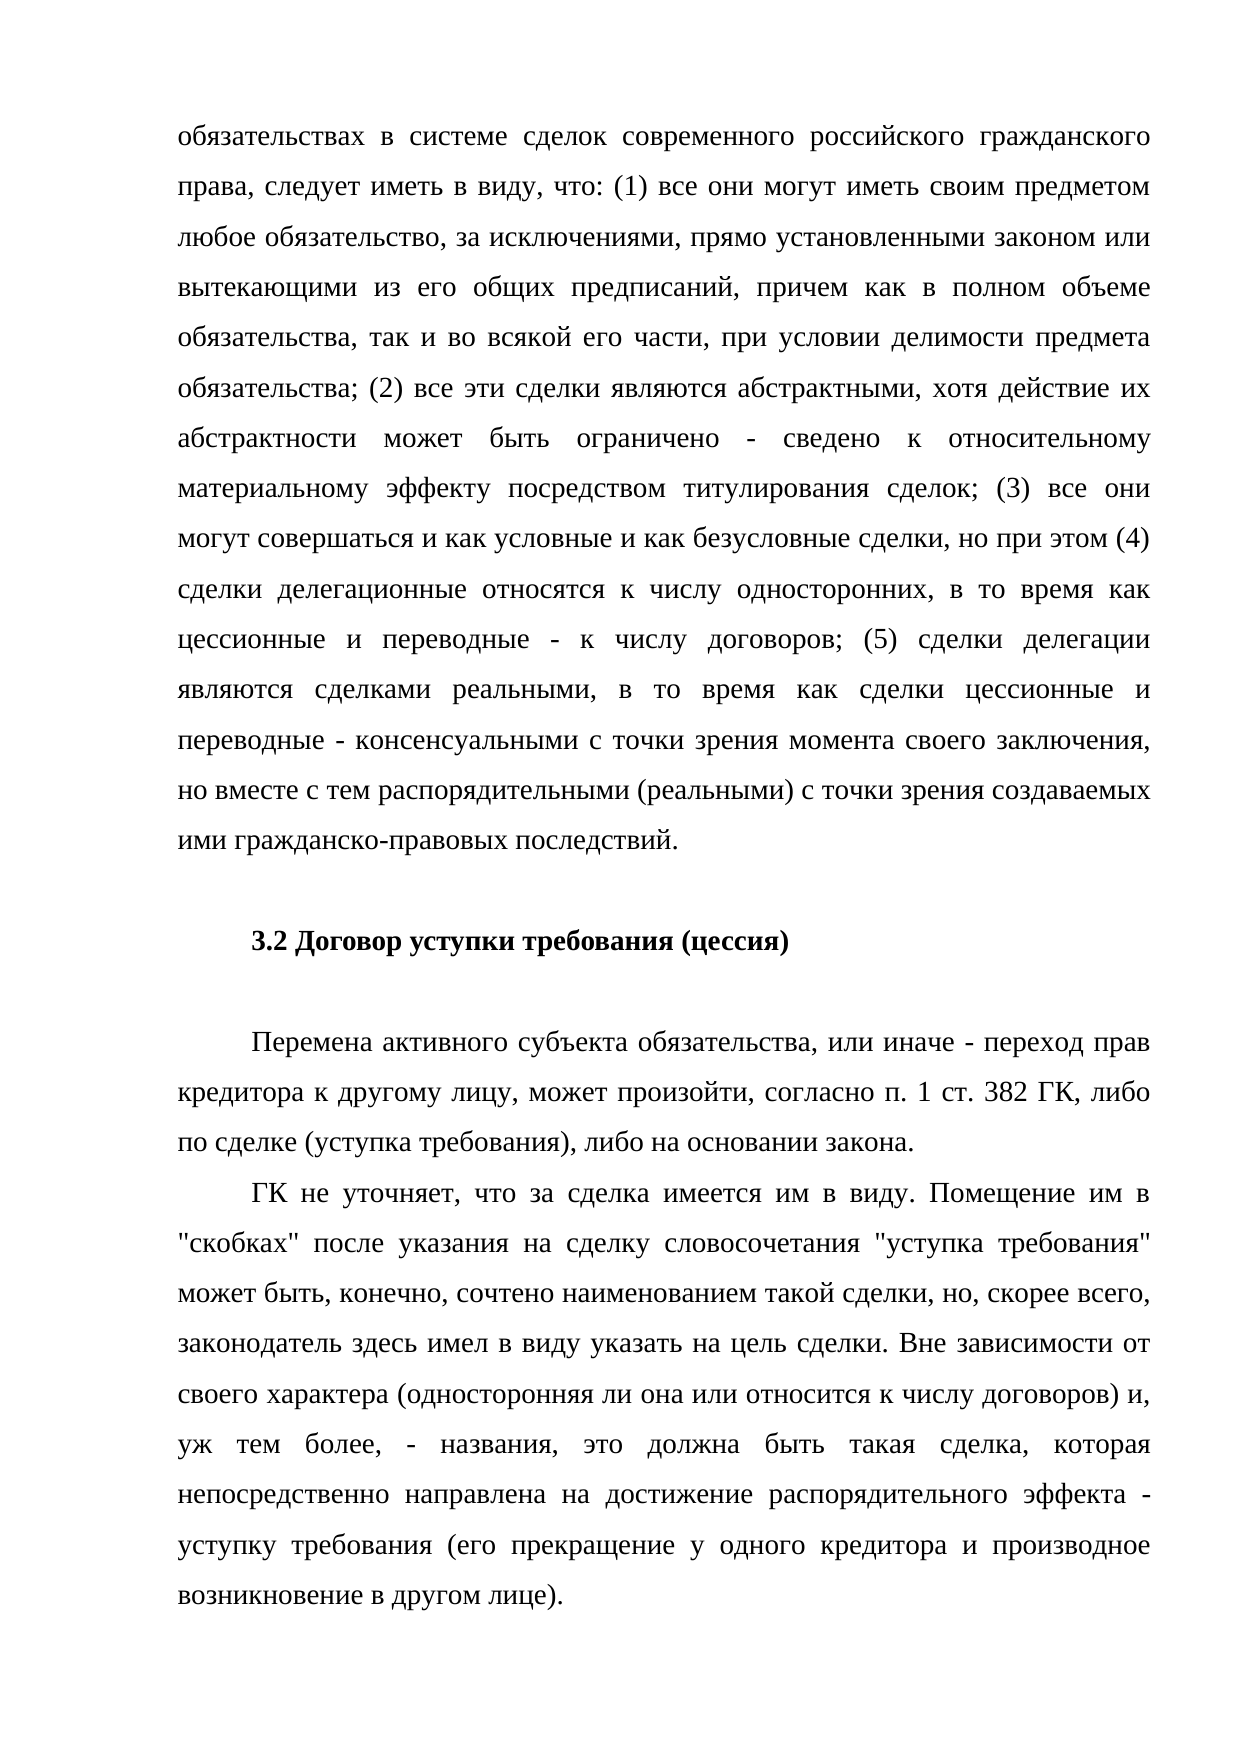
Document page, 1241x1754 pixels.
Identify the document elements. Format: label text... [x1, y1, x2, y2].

text ГК не уточняет, что за сделка имеется им в виду. Помещение им в "скобках" после указания на сделку словосочетания "уступка требования" может быть, конечно, сочтено наименованием такой сделки, но, скорее всего, законодатель здесь имел в виду указать на цель сделки. Вне зависимости от своего характера (односторонняя ли она или относится к числу договоров) и, уж тем более, - названия, это должна быть такая сделка, которая непосредственно направлена на достижение распорядительного эффекта - уступку требования (его прекращение у одного кредитора и производное возникновение в другом лице). [177, 1175, 1152, 1611]
text Перемена активного субъекта обязательства, или иначе - переход прав кредитора к другому лицу, может произойти, согласно п. 1 ст. 382 ГК, либо по сделке (уступка требования), либо на основании закона. [177, 1024, 1152, 1158]
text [177, 118, 1152, 856]
subtitle 3.2 Договор уступки требования (цессия) [177, 923, 1152, 957]
